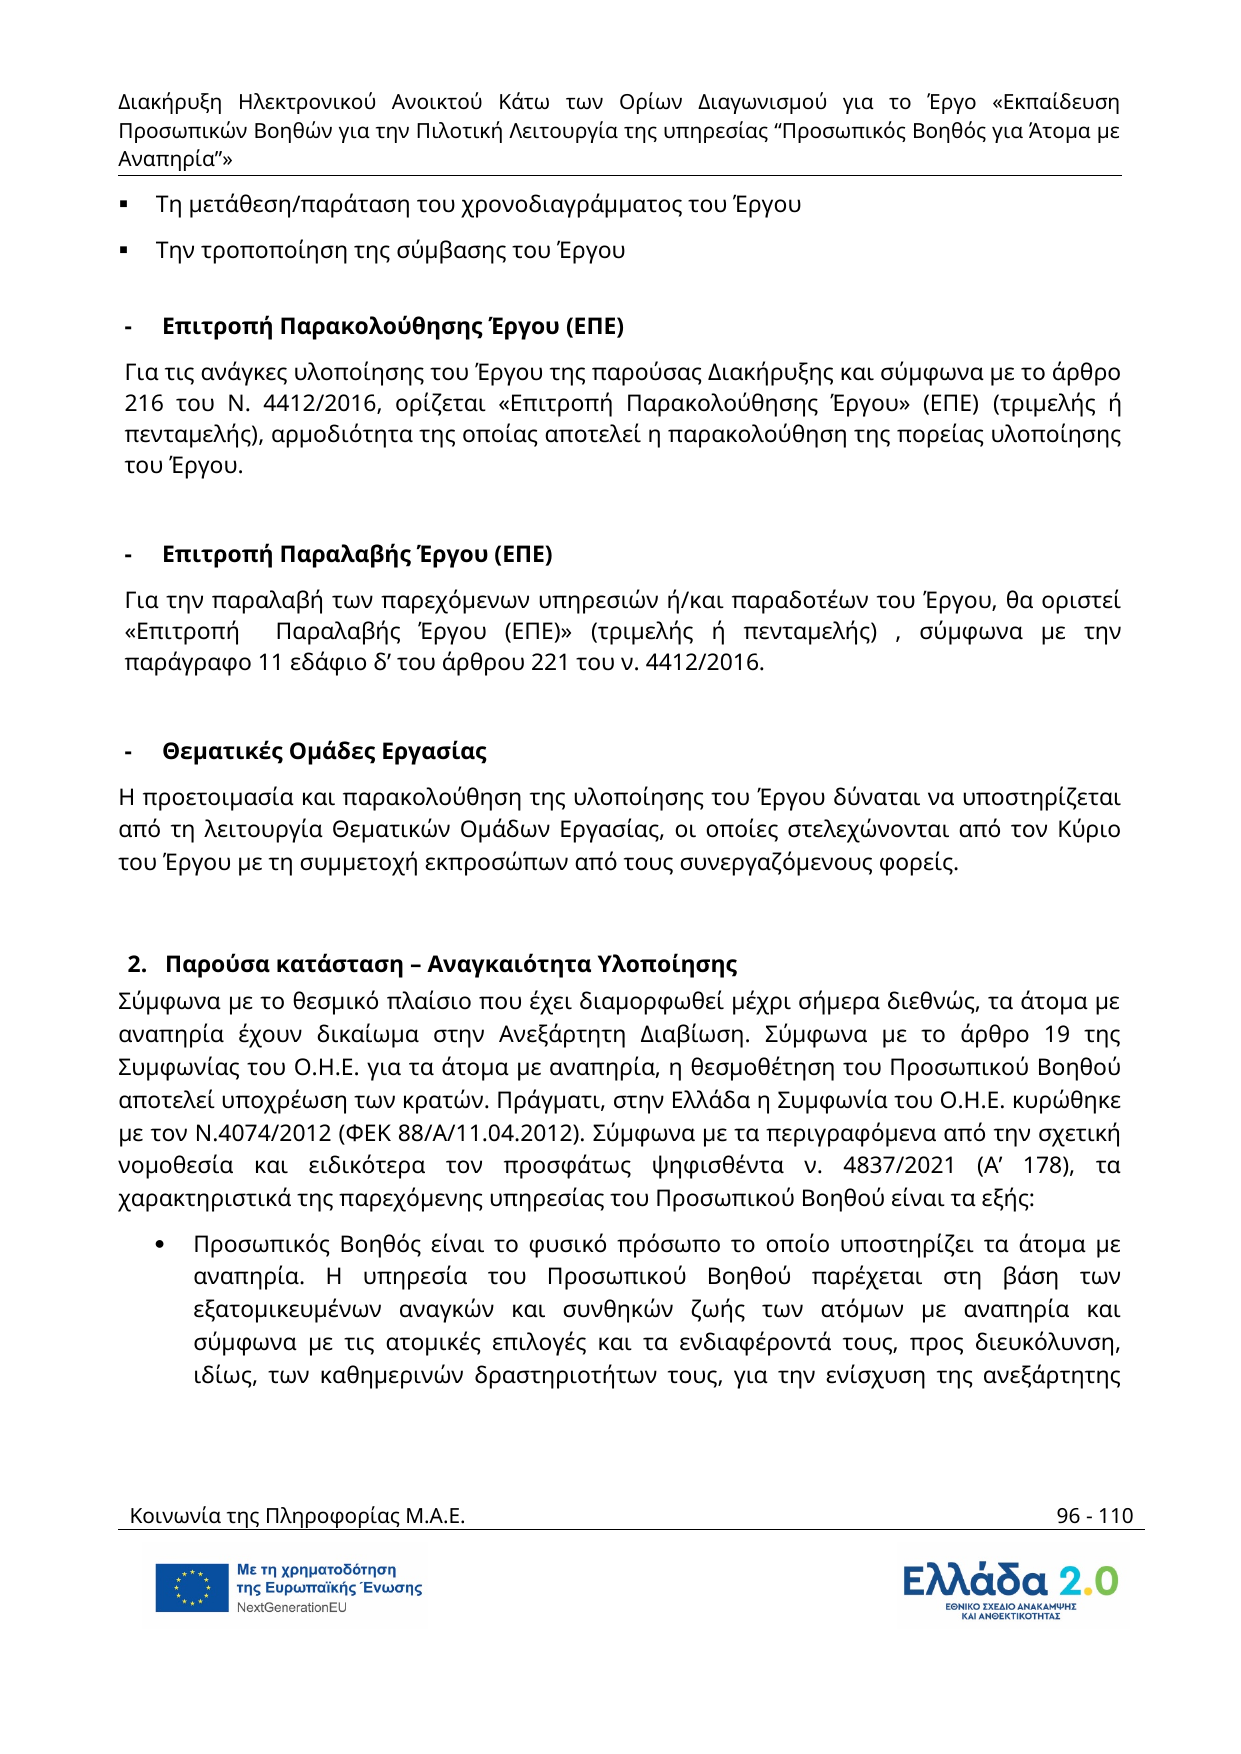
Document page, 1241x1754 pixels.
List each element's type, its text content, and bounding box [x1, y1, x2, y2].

list Την τροποποίηση της σύμβασης του Έργου [118, 234, 1122, 265]
subtitle Παρούσα κατάσταση – Αναγκαιότητα Υλοποίησης [127, 948, 1122, 979]
list Θεματικές Ομάδες Εργασίας [124, 735, 1122, 767]
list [156, 1227, 1122, 1390]
text Η προετοιμασία και παρακολούθηση της υλοποίησης του Έργου δύναται να υποστηρίζεται από τη λειτουργία Θεματικών Ομάδων Εργασίας, οι οποίες στελεχώνονται από τον Κύριο του Έργου με τη συμμετοχή εκπροσώπων από τους συνεργαζόμενους φορείς. [118, 781, 1122, 877]
list Επιτροπή Παρακολούθησης Έργου (ΕΠΕ) [124, 310, 1122, 342]
list Επιτροπή Παραλαβής Έργου (ΕΠΕ) [124, 538, 1122, 570]
text Σύμφωνα με το θεσμικό πλαίσιο που έχει διαμορφωθεί μέχρι σήμερα διεθνώς, τα άτομα με αναπηρία έχουν δικαίωμα στην Ανεξάρτητη Διαβίωση. Σύμφωνα με το άρθρο 19 της Συμφωνίας του Ο.Η.Ε. για τα άτομα με αναπηρία, η θεσμοθέτηση του Προσωπικού Βοηθού αποτελεί υποχρέωση των κρατών. Πράγματι, στην Ελλάδα η Συμφωνία του Ο.Η.Ε. κυρώθηκε με τον Ν.4074/2012 (ΦΕΚ 88/Α/11.04.2012). Σύμφωνα με τα περιγραφόμενα από την σχετική νομοθεσία και ειδικότερα τον προσφάτως ψηφισθέντα ν. 4837/2021 (Α’ 178), τα χαρακτηριστικά της παρεχόμενης υπηρεσίας του Προσωπικού Βοηθού είναι τα εξής: [118, 985, 1122, 1213]
text Για την παραλαβή των παρεχόμενων υπηρεσιών ή/και παραδοτέων του Έργου, θα οριστεί «Επιτροπή Παραλαβής Έργου (ΕΠΕ)» (τριμελής ή πενταμελής) , σύμφωνα με την παράγραφο 11 εδάφιο δ’ του άρθρου 221 του ν. 4412/2016. [124, 584, 1122, 677]
text Για τις ανάγκες υλοποίησης του Έργου της παρούσας Διακήρυξης και σύμφωνα με το άρθρο 216 του Ν. 4412/2016, ορίζεται «Επιτροπή Παρακολούθησης Έργου» (ΕΠΕ) (τριμελής ή πενταμελής), αρμοδιότητα της οποίας αποτελεί η παρακολούθηση της πορείας υλοποίησης του Έργου. [124, 356, 1122, 481]
list Τη μετάθεση/παράταση του χρονοδιαγράμματος του Έργου [118, 188, 1122, 220]
